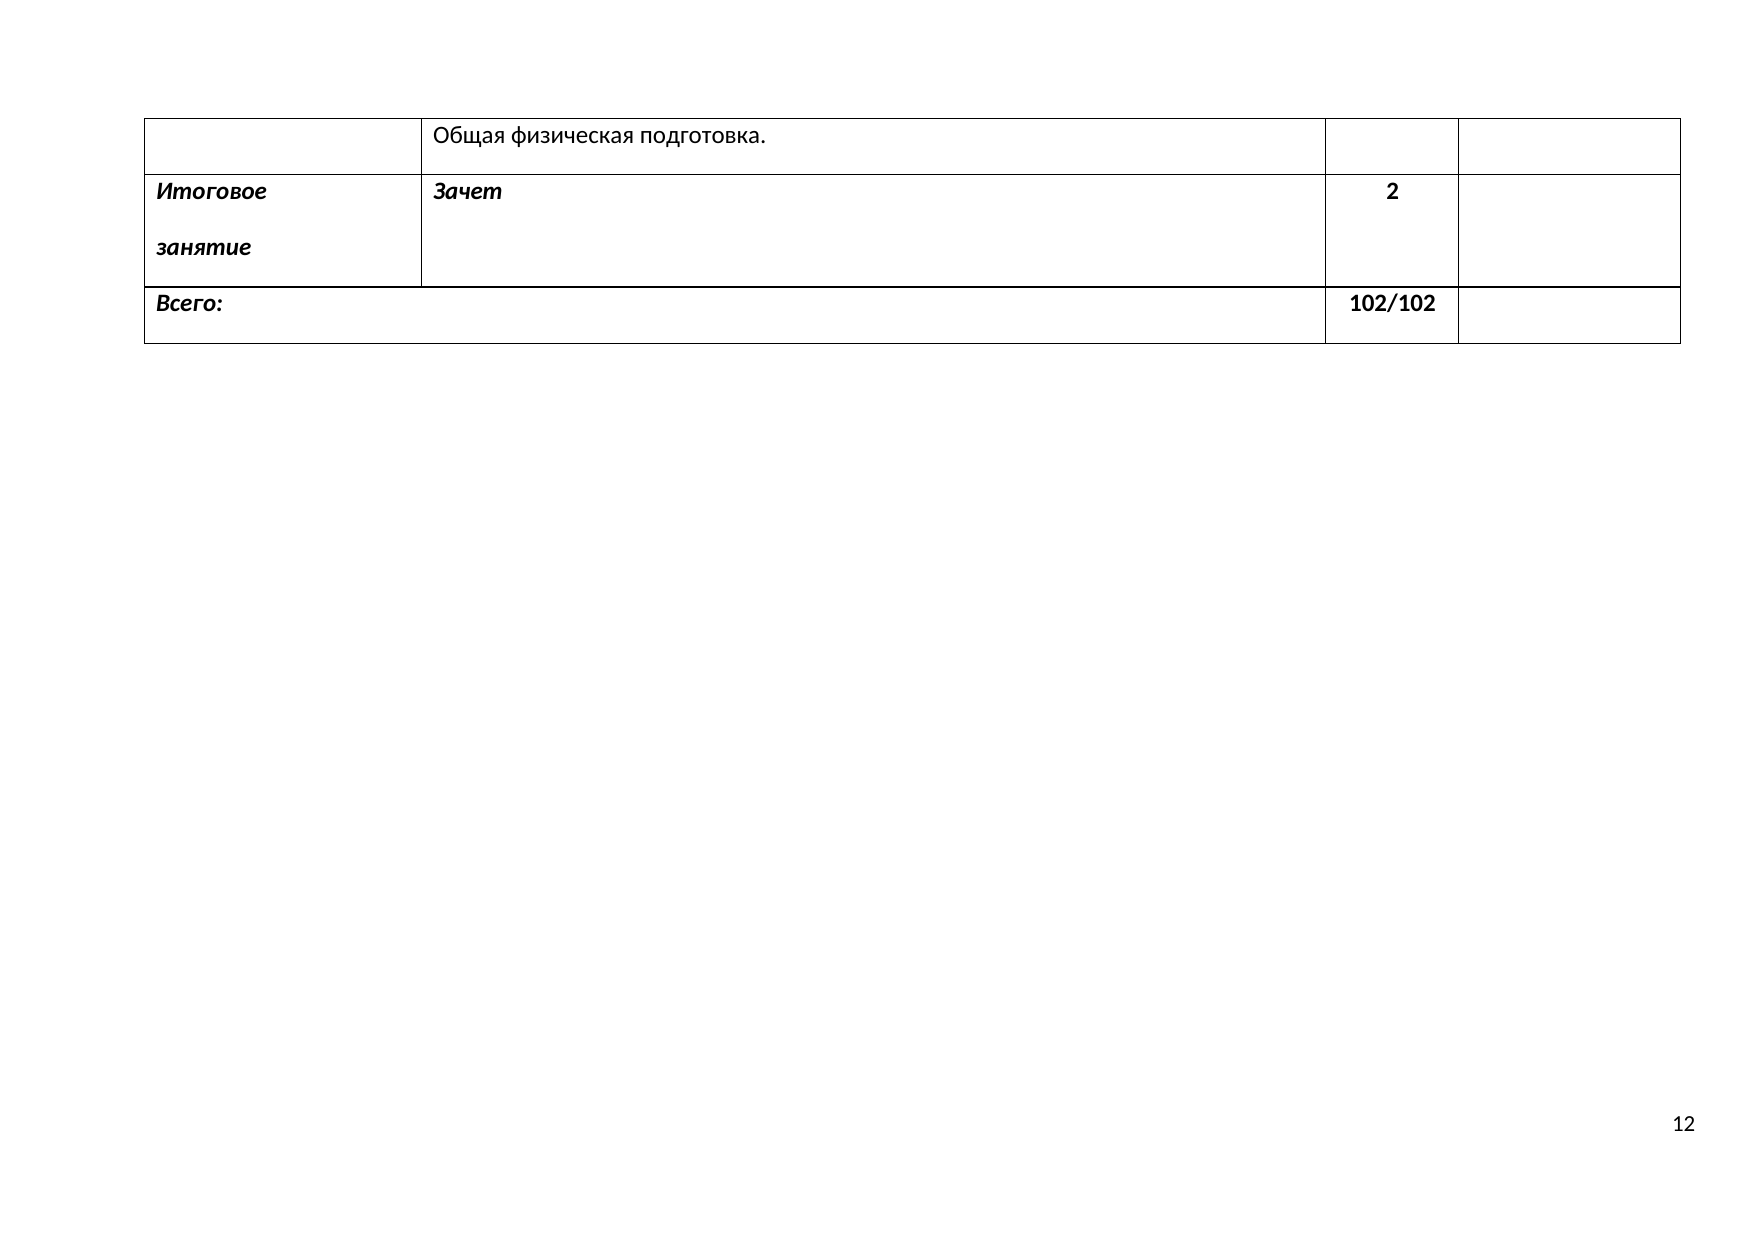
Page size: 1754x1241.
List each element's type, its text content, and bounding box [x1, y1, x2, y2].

table_cell Зачет [422, 175, 1325, 286]
table_cell 2 [1326, 175, 1458, 286]
table_cell [1459, 288, 1680, 343]
table_cell Итоговое занятие [145, 175, 421, 286]
table_cell [1459, 175, 1680, 286]
table_cell 102/102 [1326, 288, 1458, 343]
table_cell Всего: [145, 288, 1325, 343]
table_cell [422, 119, 1325, 174]
